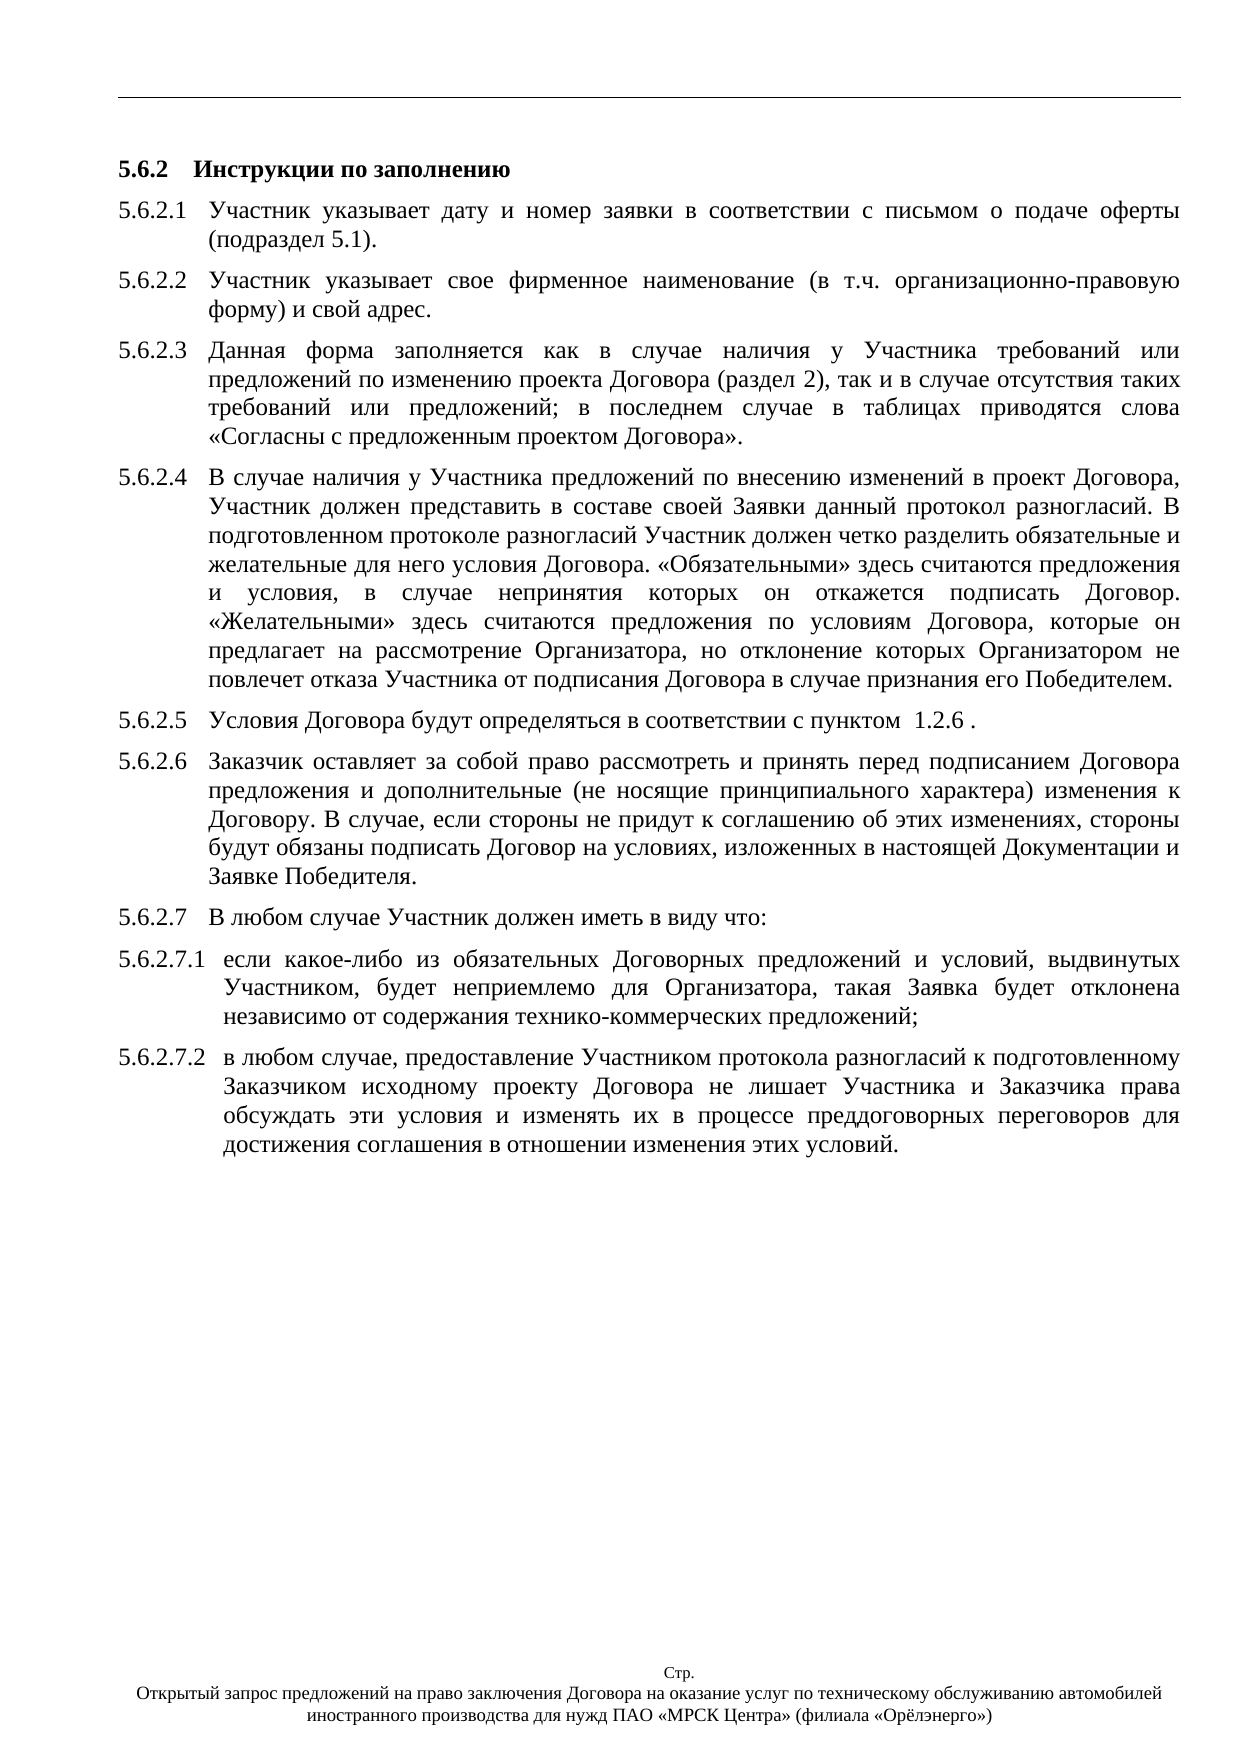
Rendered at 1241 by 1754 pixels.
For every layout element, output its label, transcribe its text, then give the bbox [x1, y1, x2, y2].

list в любом случае, предоставление Участником протокола разногласий к подготовленному Заказчиком исходному проекту Договора не лишает Участника и Заказчика права обсуждать эти условия и изменять их в процессе преддоговорных переговоров для достижения соглашения в отношении изменения этих условий. [118, 1042, 1181, 1157]
list В случае наличия у Участника предложений по внесению изменений в проект Договора, Участник должен представить в составе своей Заявки данный протокол разногласий. В подготовленном протоколе разногласий Участник должен четко разделить обязательные и желательные для него условия Договора. «Обязательными» здесь считаются предложения и условия, в случае непринятия которых он откажется подписать Договор. «Желательными» здесь считаются предложения по условиям Договора, которые он предлагает на рассмотрение Организатора, но отклонение которых Организатором не повлечет отказа Участника от подписания Договора в случае признания его Победителем. [118, 462, 1181, 692]
subtitle Инструкции по заполнению [118, 154, 1181, 182]
list Условия Договора будут определяться в соответствии с пунктом 1.2.6 . [118, 705, 1181, 734]
list Участник указывает свое фирменное наименование (в т.ч. организационно-правовую форму) и свой адрес. [118, 265, 1181, 322]
list Заказчик оставляет за собой право рассмотреть и принять перед подписанием Договора предложения и дополнительные (не носящие принципиального характера) изменения к Договору. В случае, если стороны не придут к соглашению об этих изменениях, стороны будут обязаны подписать Договор на условиях, изложенных в настоящей Документации и Заявке Победителя. [118, 746, 1181, 890]
list Данная форма заполняется как в случае наличия у Участника требований или предложений по изменению проекта Договора (раздел 2), так и в случае отсутствия таких требований или предложений; в последнем случае в таблицах приводятся слова «Согласны с предложенным проектом Договора». [118, 335, 1181, 450]
list Участник указывает дату и номер заявки в соответствии с письмом о подаче оферты (подраздел 5.1). [118, 195, 1181, 252]
list В любом случае Участник должен иметь в виду что: [118, 902, 1181, 931]
list если какое-либо из обязательных Договорных предложений и условий, выдвинутых Участником, будет неприемлемо для Организатора, такая Заявка будет отклонена независимо от содержания технико-коммерческих предложений; [118, 944, 1181, 1030]
